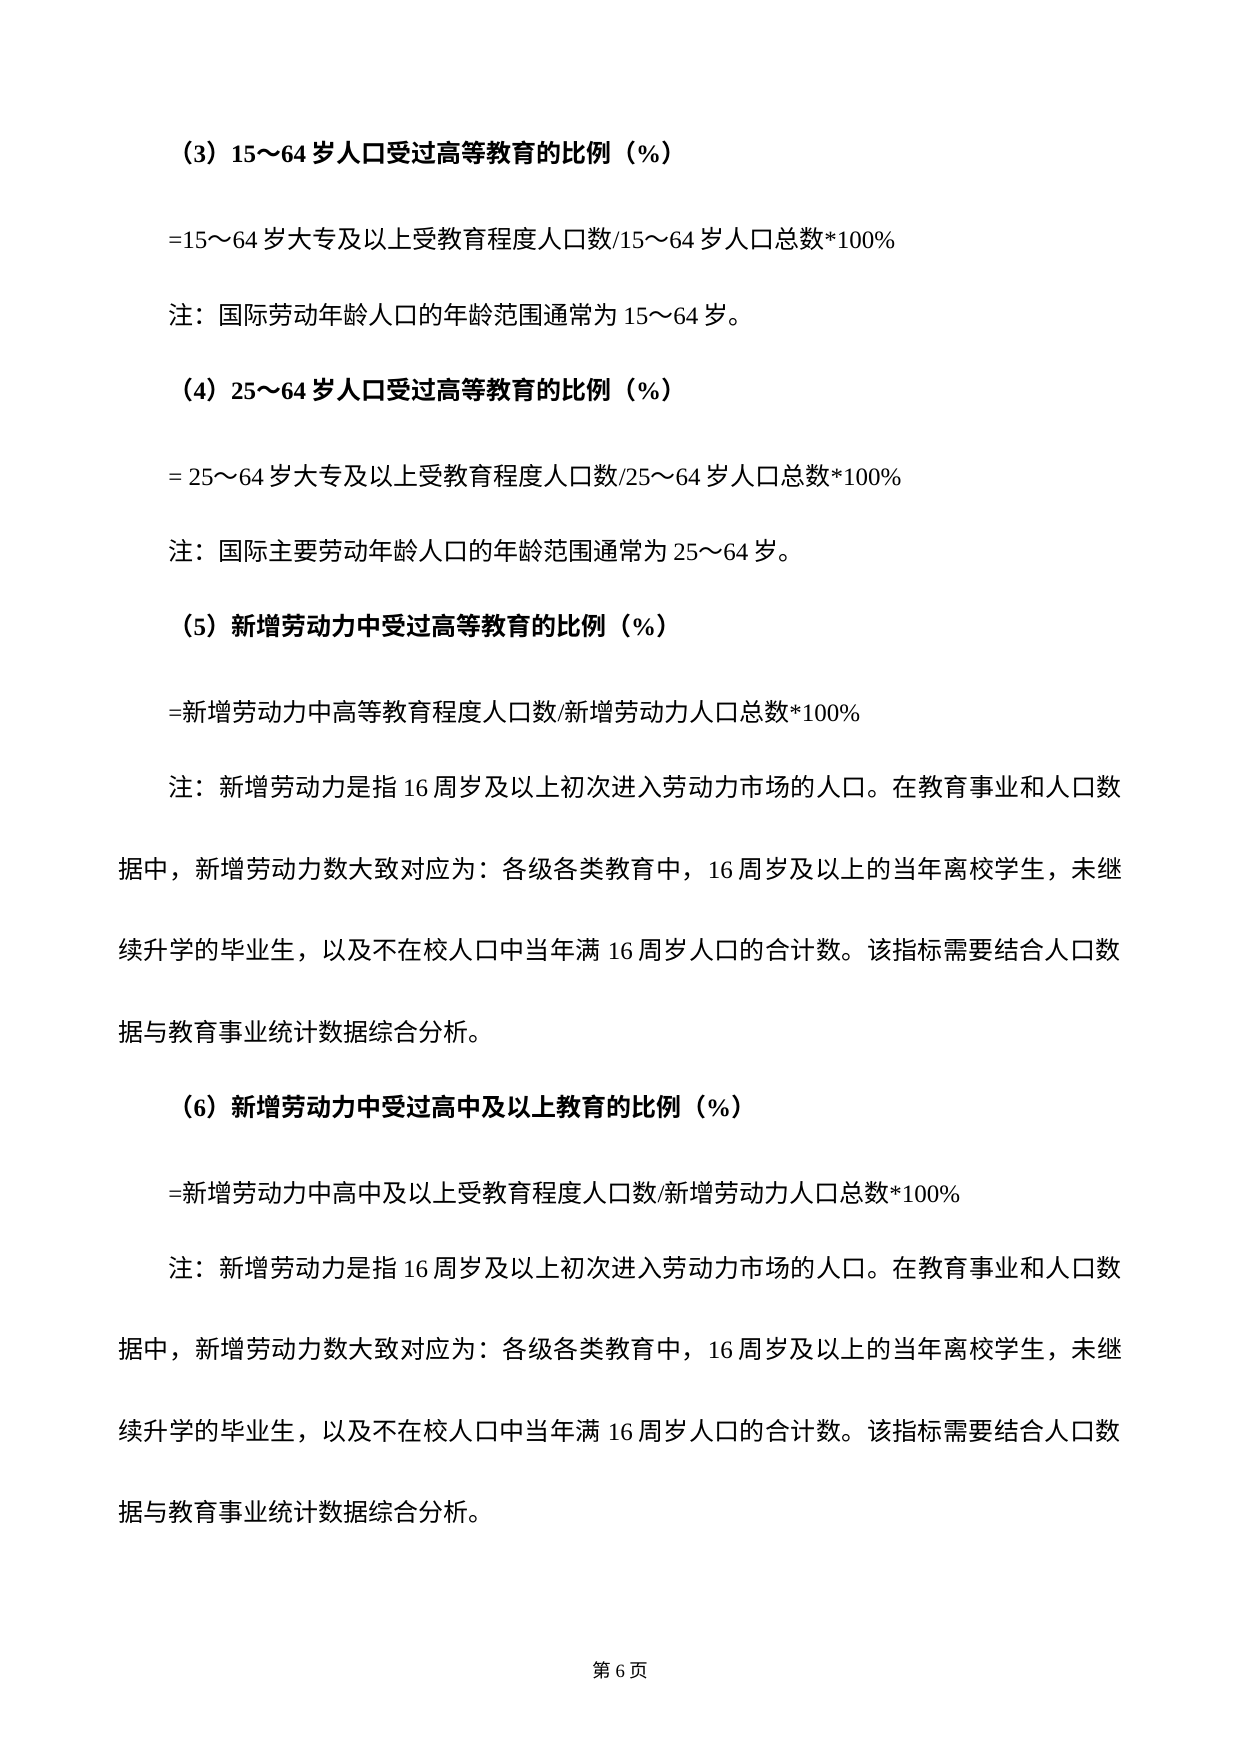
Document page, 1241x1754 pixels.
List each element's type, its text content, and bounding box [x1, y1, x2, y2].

text =新增劳动力中高中及以上受教育程度人口数/新增劳动力人口总数*100% [118, 1157, 1122, 1225]
text = 25～64岁大专及以上受教育程度人口数/25～64岁人口总数*100% [118, 440, 1122, 508]
text =新增劳动力中高等教育程度人口数/新增劳动力人口总数*100% [118, 677, 1122, 744]
subtitle （4）25～64岁人口受过高等教育的比例（%） [118, 354, 1122, 422]
text 注：新增劳动力是指16周岁及以上初次进入劳动力市场的人口。在教育事业和人口数据中，新增劳动力数大致对应为：各级各类教育中，16周岁及以上的当年离校学生，未继续升学的毕业生，以及不在校人口中当年满16周岁人口的合计数。该指标需要结合人口数据与教育事业统计数据综合分析。 [118, 752, 1122, 1064]
text =15～64岁大专及以上受教育程度人口数/15～64岁人口总数*100% [118, 204, 1122, 272]
text 注：国际劳动年龄人口的年龄范围通常为15～64岁。 [118, 279, 1122, 347]
text 注：新增劳动力是指16周岁及以上初次进入劳动力市场的人口。在教育事业和人口数据中，新增劳动力数大致对应为：各级各类教育中，16周岁及以上的当年离校学生，未继续升学的毕业生，以及不在校人口中当年满16周岁人口的合计数。该指标需要结合人口数据与教育事业统计数据综合分析。 [118, 1232, 1122, 1545]
subtitle （6）新增劳动力中受过高中及以上教育的比例（%） [118, 1071, 1122, 1139]
text 注：国际主要劳动年龄人口的年龄范围通常为25～64岁。 [118, 516, 1122, 583]
subtitle （3）15～64岁人口受过高等教育的比例（%） [118, 118, 1122, 186]
subtitle （5）新增劳动力中受过高等教育的比例（%） [118, 591, 1122, 658]
